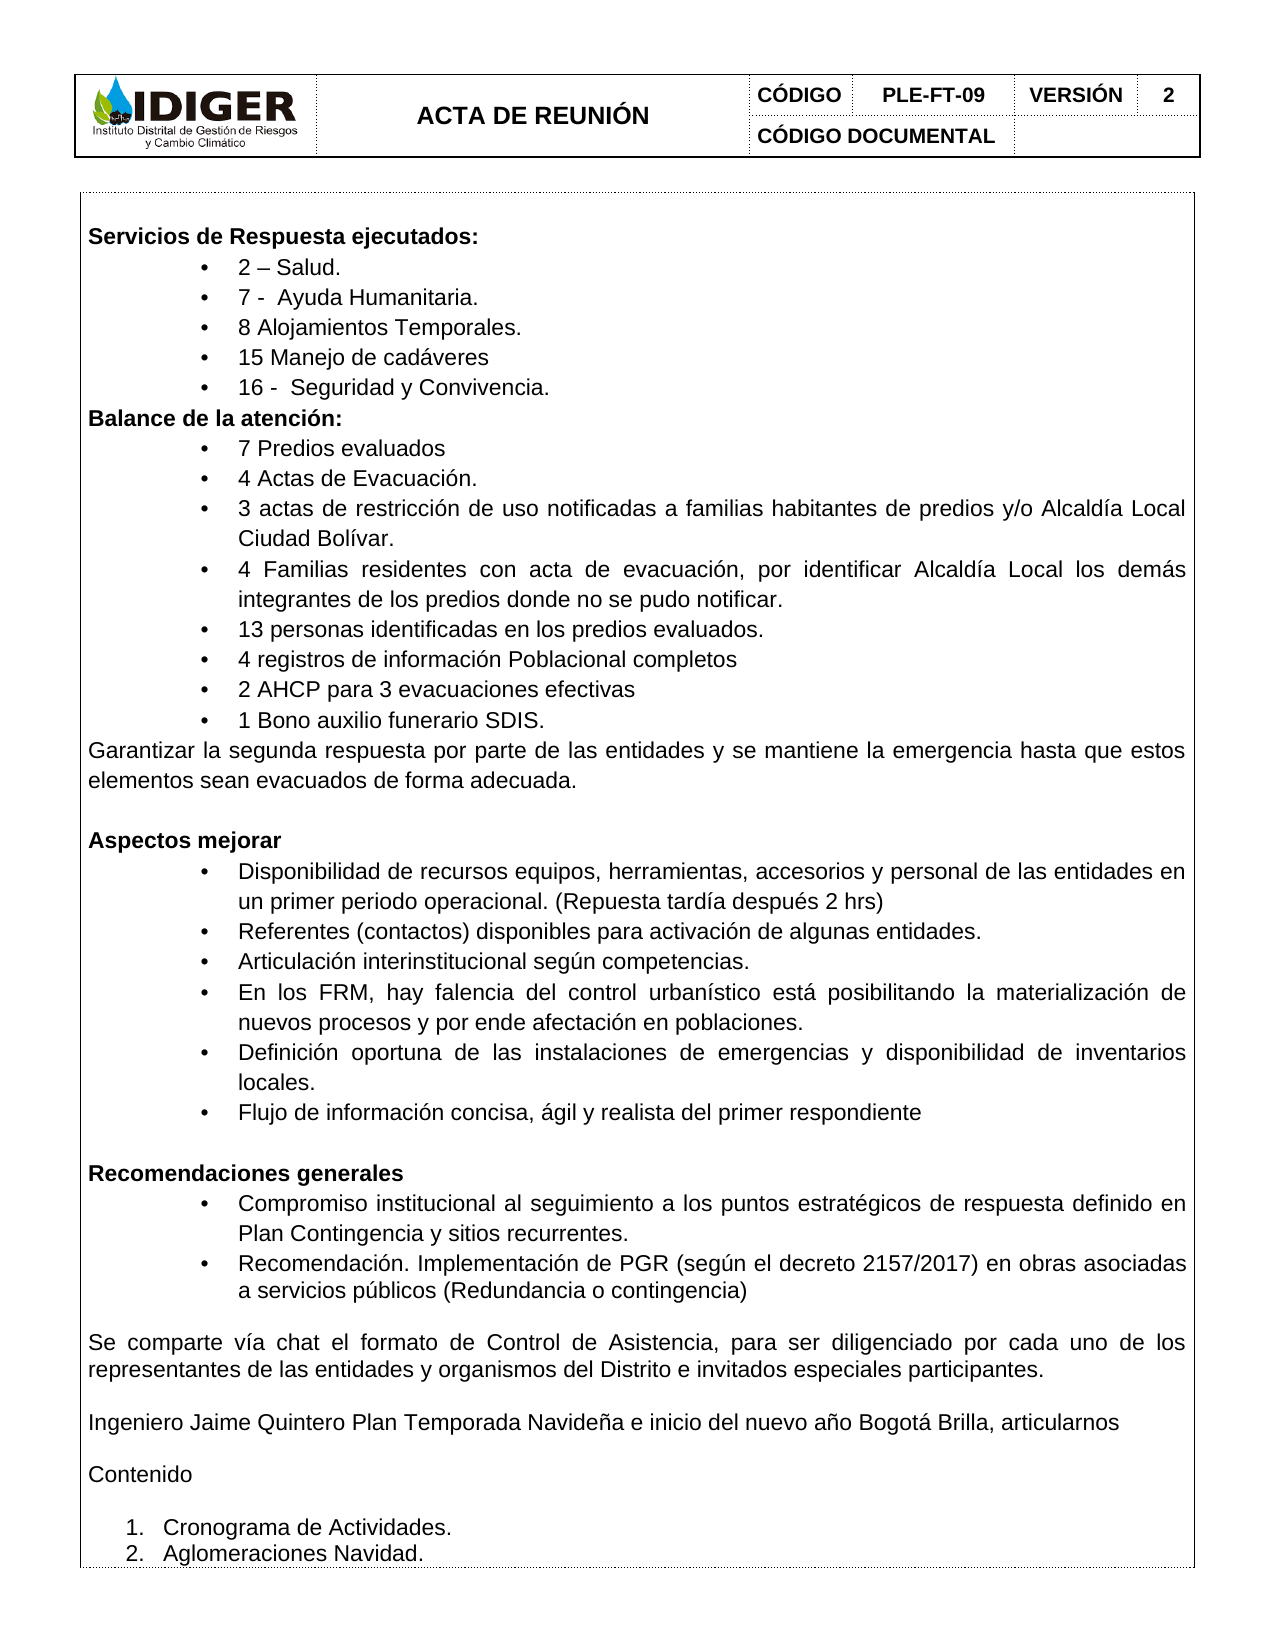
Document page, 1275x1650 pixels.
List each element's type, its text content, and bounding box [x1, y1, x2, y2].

picture [86, 75, 305, 156]
